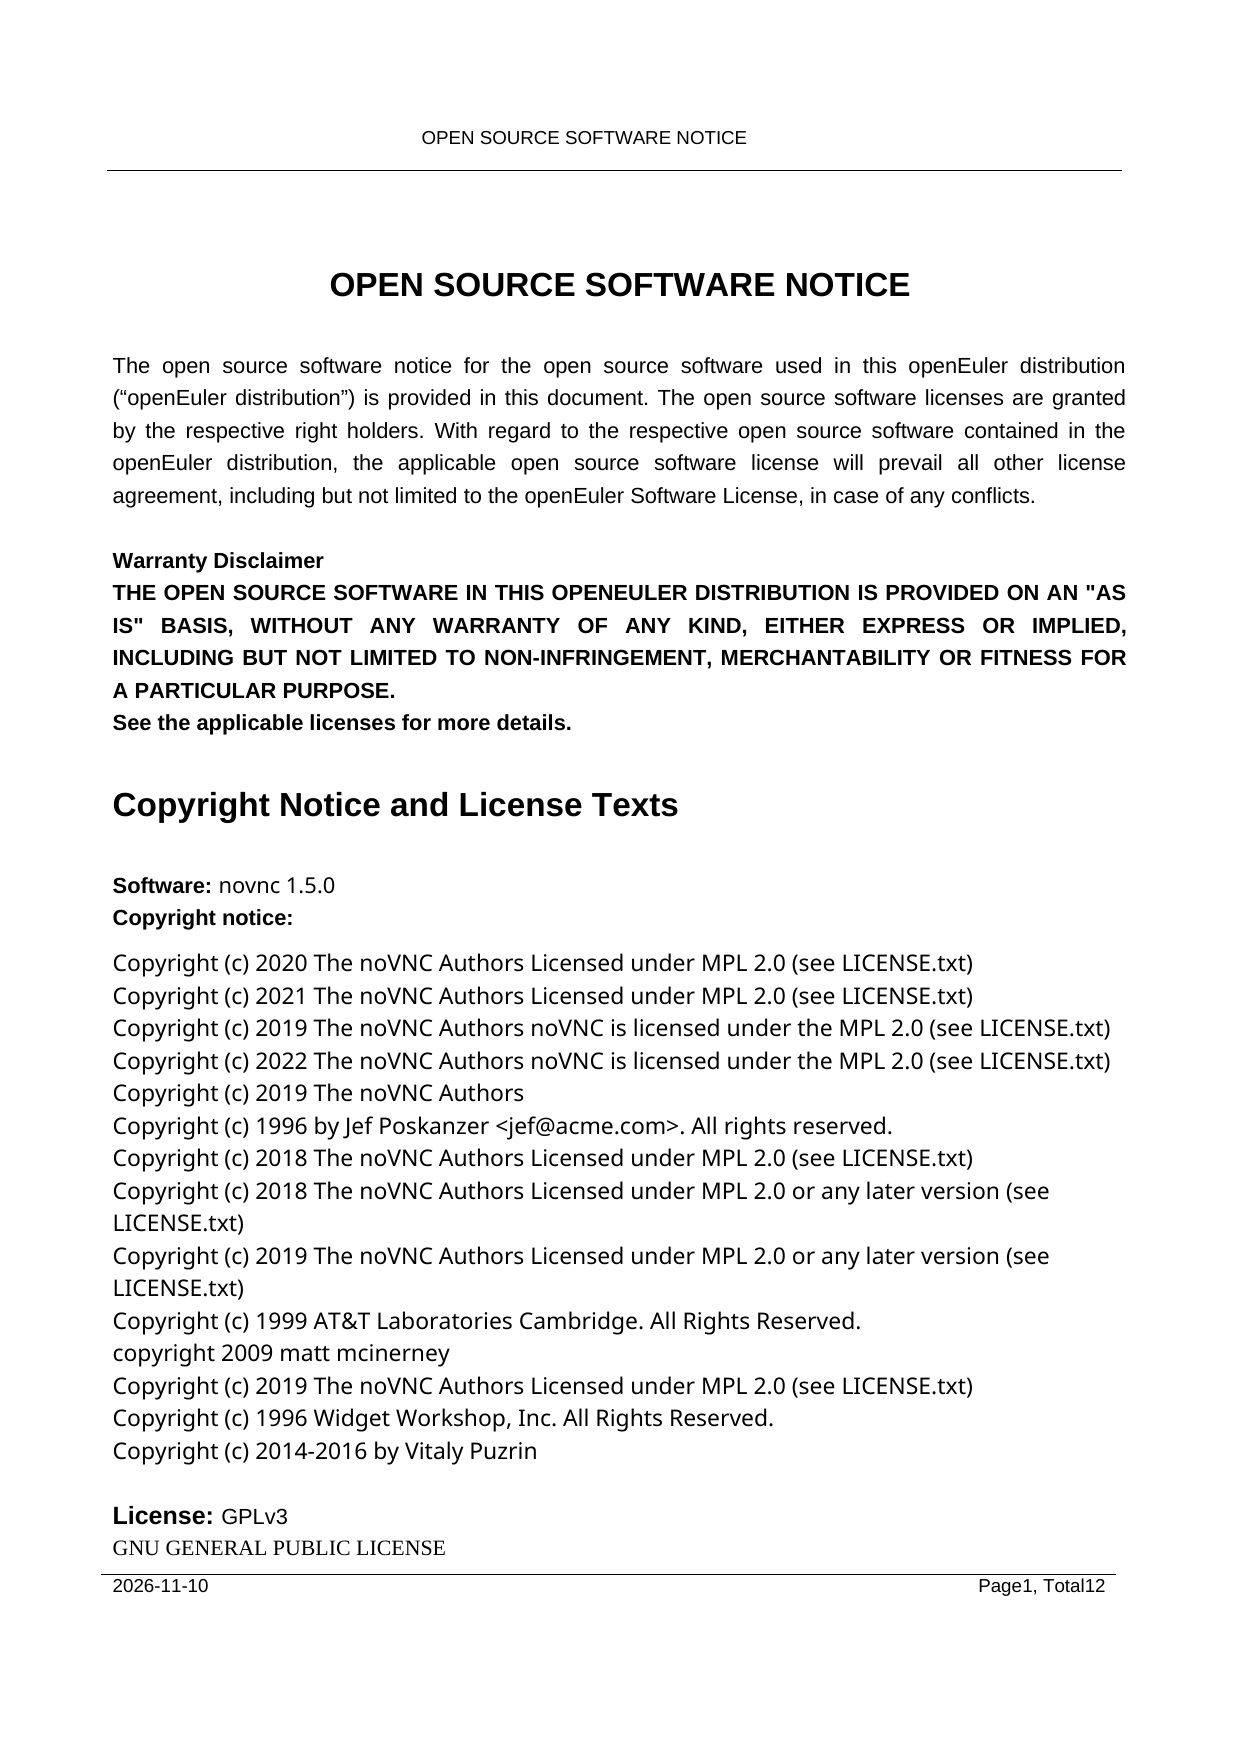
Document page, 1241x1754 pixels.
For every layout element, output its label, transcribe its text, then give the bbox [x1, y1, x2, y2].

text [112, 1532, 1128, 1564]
text License: GPLv3 [112, 1499, 1128, 1532]
title Software: novnc 1.5.0 [112, 869, 1128, 901]
text The open source software notice for the open source software used in this openEuler distribution (“openEuler distribution”) is provided in this document. The open source software licenses are granted by the respective right holders. With regard to the respective open source software contained in the openEuler distribution, the applicable open source software license will prevail all other license agreement, including but not limited to the openEuler Software License, in case of any conflicts. [112, 349, 1128, 511]
text THE OPEN SOURCE SOFTWARE IN THIS OPENEULER DISTRIBUTION IS PROVIDED ON AN "AS IS" BASIS, WITHOUT ANY WARRANTY OF ANY KIND, EITHER EXPRESS OR IMPLIED, INCLUDING BUT NOT LIMITED TO NON-INFRINGEMENT, MERCHANTABILITY OR FITNESS FOR A PARTICULAR PURPOSE. See the applicable licenses for more details. [112, 576, 1128, 739]
text Warranty Disclaimer [112, 544, 1128, 576]
text OPEN SOURCE SOFTWARE NOTICE [112, 251, 1128, 316]
text Copyright notice: [112, 901, 1128, 934]
text Copyright Notice and License Texts [112, 771, 1128, 836]
text Copyright (c) 2020 The noVNC Authors Licensed under MPL 2.0 (see LICENSE.txt) Copyright (c) 2021 The noVNC Authors Licensed under MPL 2.0 (see LICENSE.txt) Copyright (c) 2019 The noVNC Authors noVNC is licensed under the MPL 2.0 (see LICENSE.txt) Copyright (c) 2022 The noVNC Authors noVNC is licensed under the MPL 2.0 (see LICENSE.txt) Copyright (c) 2019 The noVNC Authors Copyright (c) 1996 by Jef Poskanzer <jef@acme.com>. All rights reserved. Copyright (c) 2018 The noVNC Authors Licensed under MPL 2.0 (see LICENSE.txt) Copyright (c) 2018 The noVNC Authors Licensed under MPL 2.0 or any later version (see LICENSE.txt) Copyright (c) 2019 The noVNC Authors Licensed under MPL 2.0 or any later version (see LICENSE.txt) Copyright (c) 1999 AT&T Laboratories Cambridge. All Rights Reserved. copyright 2009 matt mcinerney Copyright (c) 2019 The noVNC Authors Licensed under MPL 2.0 (see LICENSE.txt) Copyright (c) 1996 Widget Workshop, Inc. All Rights Reserved. Copyright (c) 2014-2016 by Vitaly Puzrin [112, 947, 1128, 1499]
